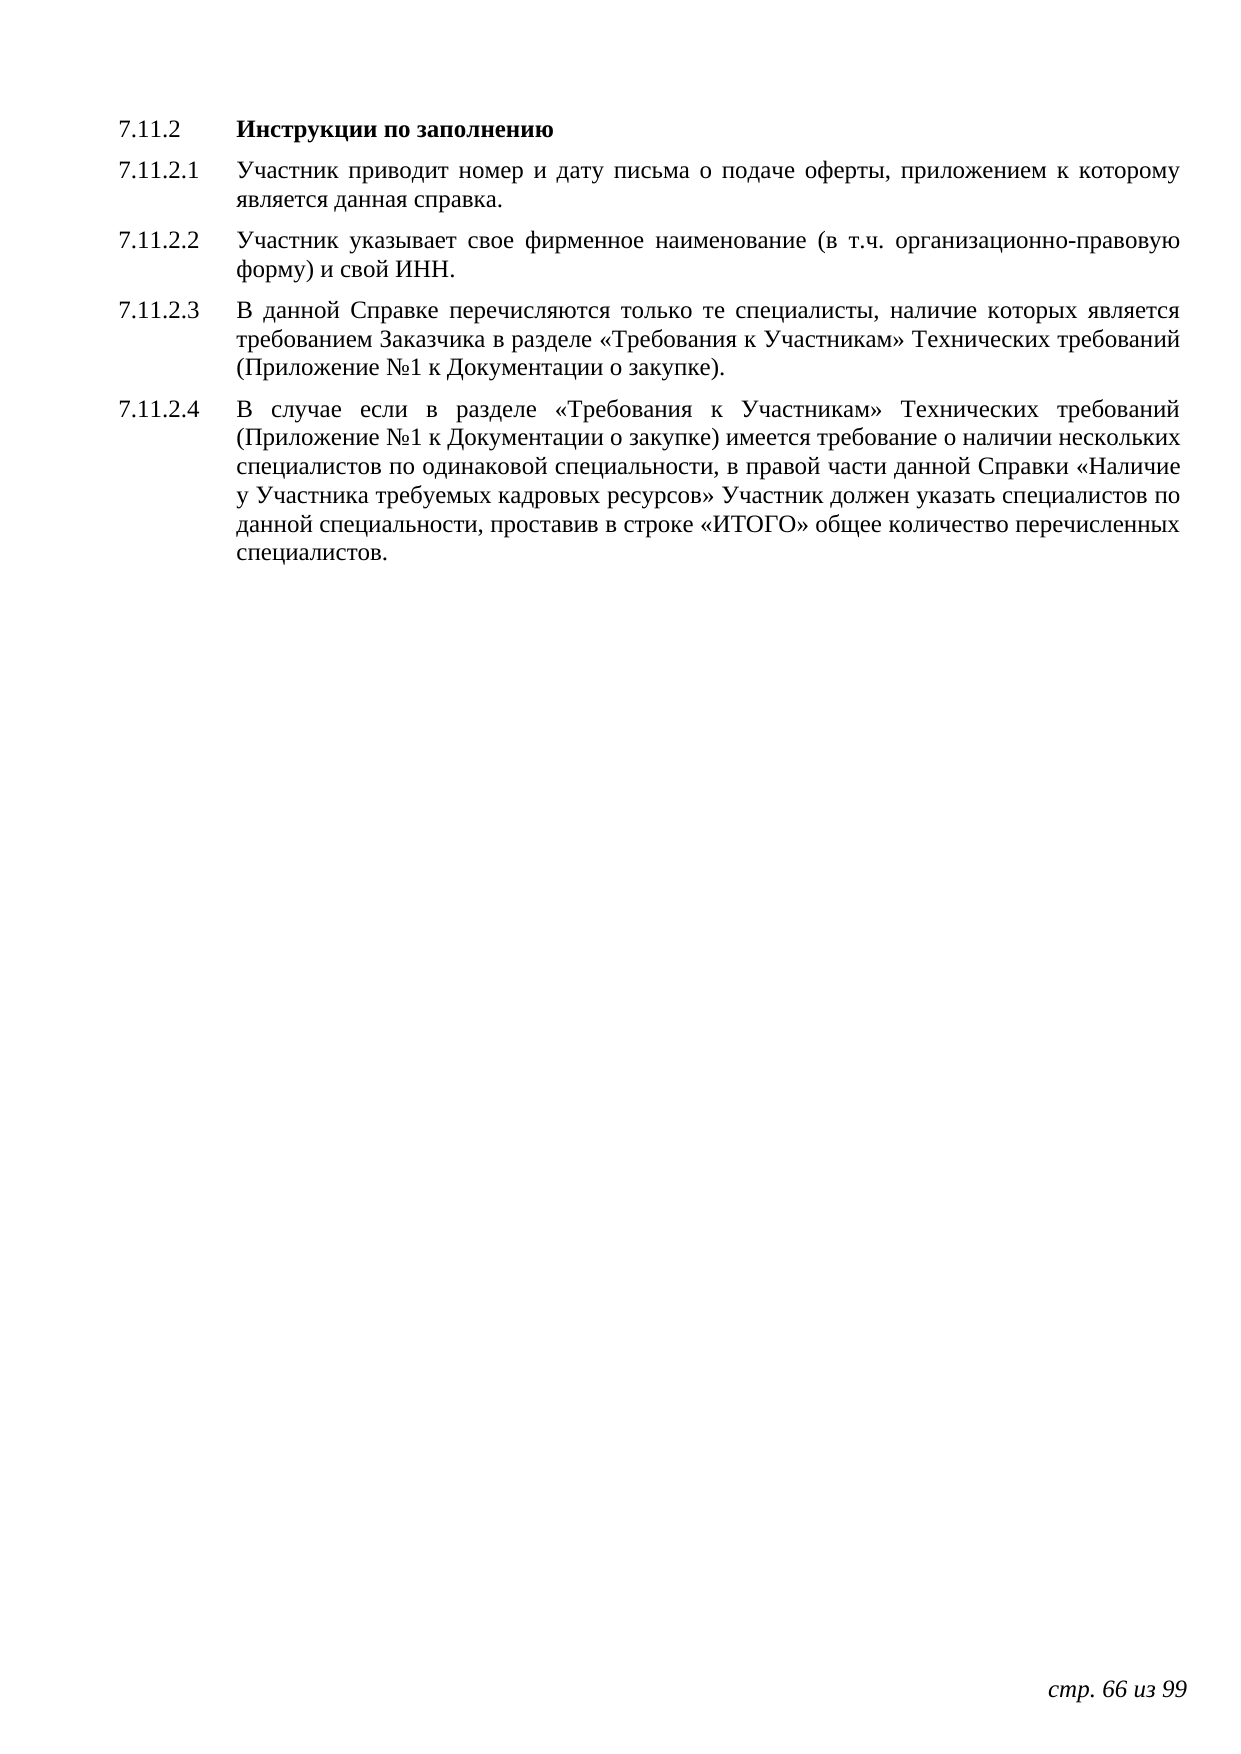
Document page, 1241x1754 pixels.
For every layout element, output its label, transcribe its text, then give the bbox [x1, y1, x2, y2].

text Участник приводит номер и дату письма о подаче оферты, приложением к которому является данная справка. [118, 155, 1181, 212]
text Инструкции по заполнению [118, 114, 1181, 142]
text В случае если в разделе «Требования к Участникам» Технических требований (Приложение №1 к Документации о закупке) имеется требование о наличии нескольких специалистов по одинаковой специальности, в правой части данной Справки «Наличие у Участника требуемых кадровых ресурсов» Участник должен указать специалистов по данной специальности, проставив в строке «ИТОГО» общее количество перечисленных специалистов. [118, 394, 1181, 566]
text В данной Справке перечисляются только те специалисты, наличие которых является требованием Заказчика в разделе «Требования к Участникам» Технических требований (Приложение №1 к Документации о закупке). [118, 295, 1181, 381]
text Участник указывает свое фирменное наименование (в т.ч. организационно-правовую форму) и свой ИНН. [118, 225, 1181, 282]
